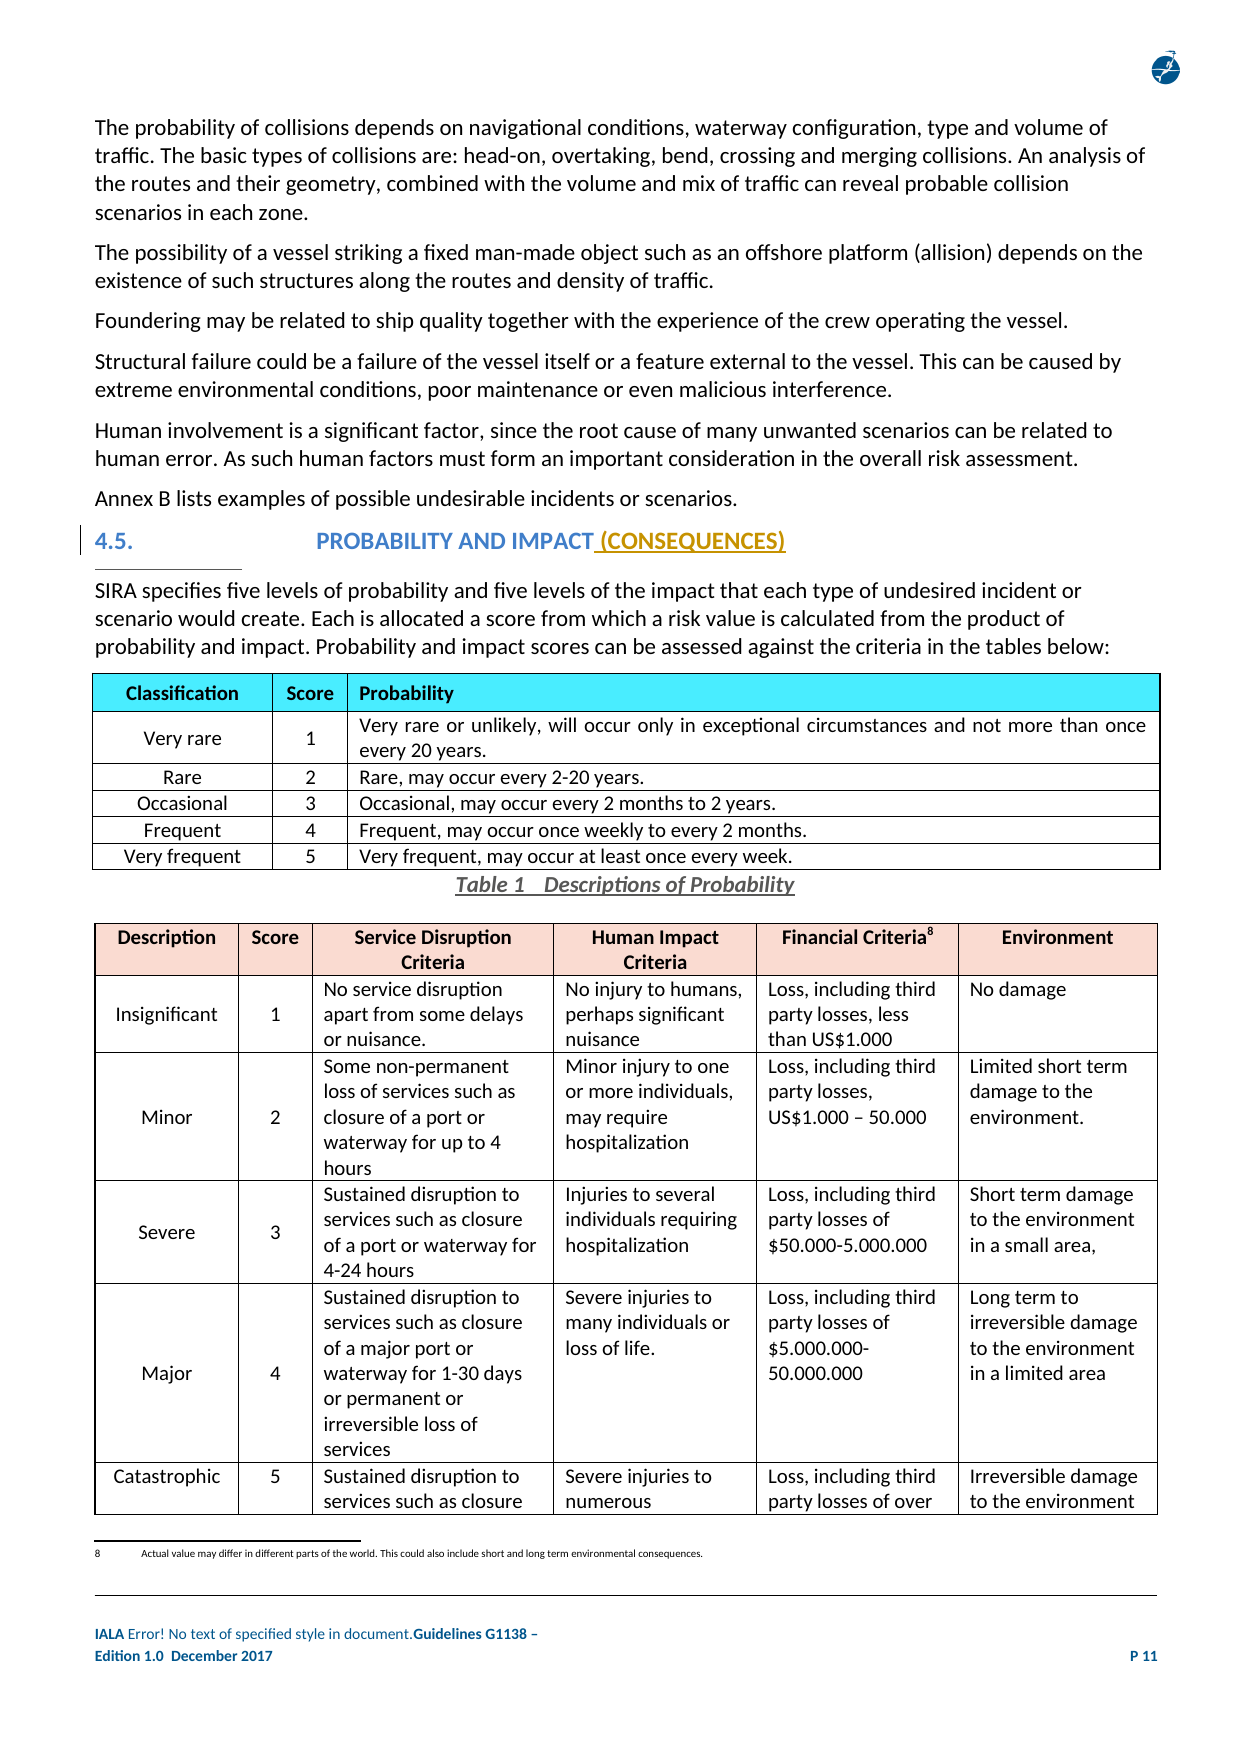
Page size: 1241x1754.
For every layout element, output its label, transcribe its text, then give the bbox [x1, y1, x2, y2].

table_cell 2 [273, 764, 347, 789]
table_cell Very frequent [93, 844, 272, 869]
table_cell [313, 1463, 553, 1514]
table_cell Limited short term damage to the environment. [959, 1053, 1157, 1180]
table_header Financial Criteria [757, 924, 958, 975]
table_cell Insignificant [96, 976, 238, 1052]
text The possibility of a vessel striking a fixed man-made object such as an offshore platform (allision) depends on the existence of such structures along the routes and density of traffic. [94, 238, 1157, 294]
table_cell Severe [96, 1181, 238, 1283]
table_cell Short term damage to the environment in a small area, [959, 1181, 1157, 1283]
subtitle PROBABILITY AND IMPACT [94, 525, 1084, 555]
table_cell Very rare or unlikely, will occur only in exceptional circumstances and not more than once every 20 years. [348, 712, 1159, 763]
table_cell Minor injury to one or more individuals, may require hospitalization [554, 1053, 756, 1180]
table_cell No injury to humans, perhaps significant nuisance [554, 976, 756, 1052]
table_cell Sustained disruption to services such as closure of a port or waterway for 4-24 hours [313, 1181, 553, 1283]
table_cell 4 [239, 1284, 312, 1462]
table_cell Severe injuries to many individuals or loss of life. [554, 1284, 756, 1462]
text SIRA specifies five levels of probability and five levels of the impact that each type of undesired incident or scenario would create. Each is allocated a score from which a risk value is calculated from the product of probability and impact. Probability and impact scores can be assessed against the criteria in the tables below: [94, 576, 1157, 660]
table_cell Loss, including third party losses of $50.000-5.000.000 [757, 1181, 958, 1283]
table_cell Frequent, may occur once weekly to every 2 months. [348, 817, 1159, 842]
table_cell 1 [239, 976, 312, 1052]
table_header Score [273, 674, 347, 711]
table_cell Frequent [93, 817, 272, 842]
table_cell 3 [273, 791, 347, 816]
text Structural failure could be a failure of the vessel itself or a feature external to the vessel. This can be caused by extreme environmental conditions, poor maintenance or even malicious interference. [94, 347, 1157, 403]
table_header Environment [959, 924, 1157, 975]
table_header Human Impact Criteria [554, 924, 756, 975]
table_cell Injuries to several individuals requiring hospitalization [554, 1181, 756, 1283]
table_cell No damage [959, 976, 1157, 1052]
table_header Classification [93, 674, 272, 711]
table_cell 5 [273, 844, 347, 869]
text The probability of collisions depends on navigational conditions, waterway configuration, type and volume of traffic. The basic types of collisions are: head-on, overtaking, bend, crossing and merging collisions. An analysis of the routes and their geometry, combined with the volume and mix of traffic can reveal probable collision scenarios in each zone. [94, 113, 1157, 226]
table_cell Loss, including third party losses, less than US$1.000 [757, 976, 958, 1052]
picture [1120, 0, 1239, 119]
table_cell Very frequent, may occur at least once every week. [348, 844, 1159, 869]
table_header Service Disruption Criteria [313, 924, 553, 975]
table_cell Occasional [93, 791, 272, 816]
table_cell 2 [239, 1053, 312, 1180]
table_cell Sustained disruption to services such as closure of a major port or waterway for 1-30 days or permanent or irreversible loss of services [313, 1284, 553, 1462]
table_header Description [96, 924, 238, 975]
table_cell Major [96, 1284, 238, 1462]
table_cell 4 [273, 817, 347, 842]
table_header Probability [348, 674, 1159, 711]
table_cell Some non-permanent loss of services such as closure of a port or waterway for up to 4 hours [313, 1053, 553, 1180]
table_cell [757, 1463, 958, 1514]
table_cell Rare [93, 764, 272, 789]
table_cell Loss, including third party losses, US$1.000 – 50.000 [757, 1053, 958, 1180]
table_cell Loss, including third party losses of $5.000.000-50.000.000 [757, 1284, 958, 1462]
table_cell No service disruption apart from some delays or nuisance. [313, 976, 553, 1052]
table_cell Very rare [93, 712, 272, 763]
table_cell Long term to irreversible damage to the environment in a limited area [959, 1284, 1157, 1462]
text Foundering may be related to ship quality together with the experience of the crew operating the vessel. [94, 307, 1157, 335]
table_cell Catastrophic [96, 1463, 238, 1514]
text Human involvement is a significant factor, since the root cause of many unwanted scenarios can be related to human error. As such human factors must form an important consideration in the overall risk assessment. [94, 416, 1157, 472]
table_cell Minor [96, 1053, 238, 1180]
text Annex B lists examples of possible undesirable incidents or scenarios. [94, 484, 1157, 512]
table_cell Occasional, may occur every 2 months to 2 years. [348, 791, 1159, 816]
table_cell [554, 1463, 756, 1514]
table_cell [959, 1463, 1157, 1514]
table_cell 1 [273, 712, 347, 763]
text Descriptions of Probability [94, 870, 1157, 898]
table_header Score [239, 924, 312, 975]
table_cell Rare, may occur every 2-20 years. [348, 764, 1159, 789]
table_cell 5 [239, 1463, 312, 1514]
table_cell 3 [239, 1181, 312, 1283]
